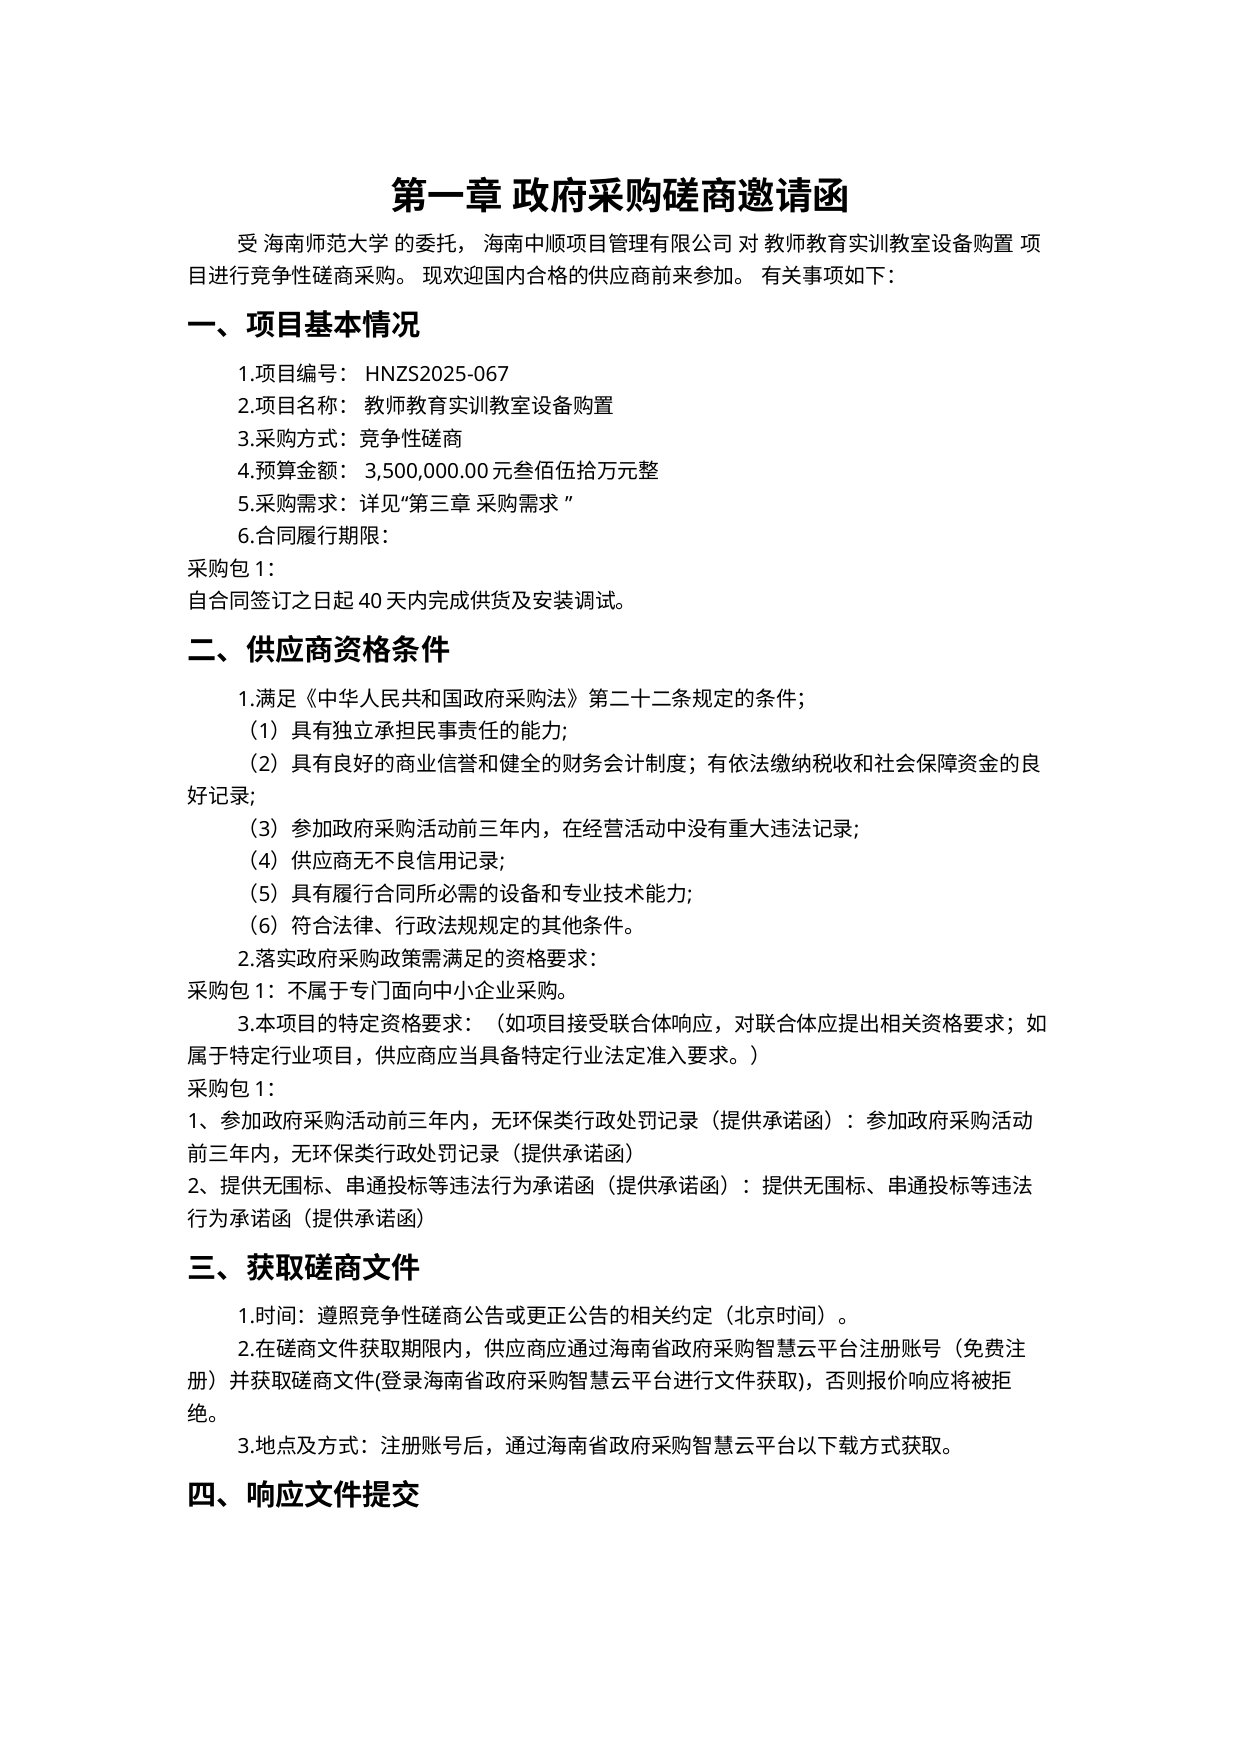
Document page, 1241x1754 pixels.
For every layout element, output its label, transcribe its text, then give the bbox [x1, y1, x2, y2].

text 2.项目名称： 教师教育实训教室设备购置 [187, 389, 1053, 422]
text 1.满足《中华人民共和国政府采购法》第二十二条规定的条件； [187, 682, 1053, 714]
text 自合同签订之日起40天内完成供货及安装调试。 [187, 584, 1053, 617]
text （6）符合法律、行政法规规定的其他条件。 [187, 909, 1053, 942]
text 三、获取磋商文件 [187, 1234, 1053, 1299]
text 采购包1： [187, 1072, 1053, 1104]
text 3.本项目的特定资格要求：（如项目接受联合体响应，对联合体应提出相关资格要求；如属于特定行业项目，供应商应当具备特定行业法定准入要求。） [187, 1007, 1053, 1072]
text 3.地点及方式：注册账号后，通过海南省政府采购智慧云平台以下载方式获取。 [187, 1429, 1053, 1462]
text （3）参加政府采购活动前三年内，在经营活动中没有重大违法记录; [187, 812, 1053, 844]
text 2、提供无围标、串通投标等违法行为承诺函（提供承诺函）：提供无围标、串通投标等违法行为承诺函（提供承诺函） [187, 1169, 1053, 1234]
text （2）具有良好的商业信誉和健全的财务会计制度；有依法缴纳税收和社会保障资金的良好记录; [187, 747, 1053, 812]
text 1.项目编号： HNZS2025-067 [187, 357, 1053, 389]
text 第一章 政府采购磋商邀请函 [187, 162, 1053, 227]
text 2.在磋商文件获取期限内，供应商应通过海南省政府采购智慧云平台注册账号（免费注册）并获取磋商文件(登录海南省政府采购智慧云平台进行文件获取)，否则报价响应将被拒绝。 [187, 1332, 1053, 1429]
text 采购包1：不属于专门面向中小企业采购。 [187, 974, 1053, 1007]
text 3.采购方式：竞争性磋商 [187, 422, 1053, 454]
text （5）具有履行合同所必需的设备和专业技术能力; [187, 877, 1053, 909]
text 受 海南师范大学 的委托， 海南中顺项目管理有限公司 对 教师教育实训教室设备购置 项目进行竞争性磋商采购。 现欢迎国内合格的供应商前来参加。 有关事项如下： [187, 227, 1053, 292]
text 采购包1： [187, 552, 1053, 584]
text （4）供应商无不良信用记录; [187, 844, 1053, 877]
text 6.合同履行期限： [187, 519, 1053, 552]
text （1）具有独立承担民事责任的能力; [187, 714, 1053, 747]
text 1、参加政府采购活动前三年内，无环保类行政处罚记录（提供承诺函）：参加政府采购活动前三年内，无环保类行政处罚记录（提供承诺函） [187, 1104, 1053, 1169]
text 1.时间：遵照竞争性磋商公告或更正公告的相关约定（北京时间）。 [187, 1299, 1053, 1332]
text 一、项目基本情况 [187, 292, 1053, 357]
text 2.落实政府采购政策需满足的资格要求： [187, 942, 1053, 974]
text 5.采购需求：详见“第三章 采购需求 ” [187, 487, 1053, 519]
text 二、供应商资格条件 [187, 617, 1053, 682]
text 4.预算金额： 3,500,000.00元叁佰伍拾万元整 [187, 454, 1053, 487]
text 四、响应文件提交 [187, 1462, 1053, 1527]
